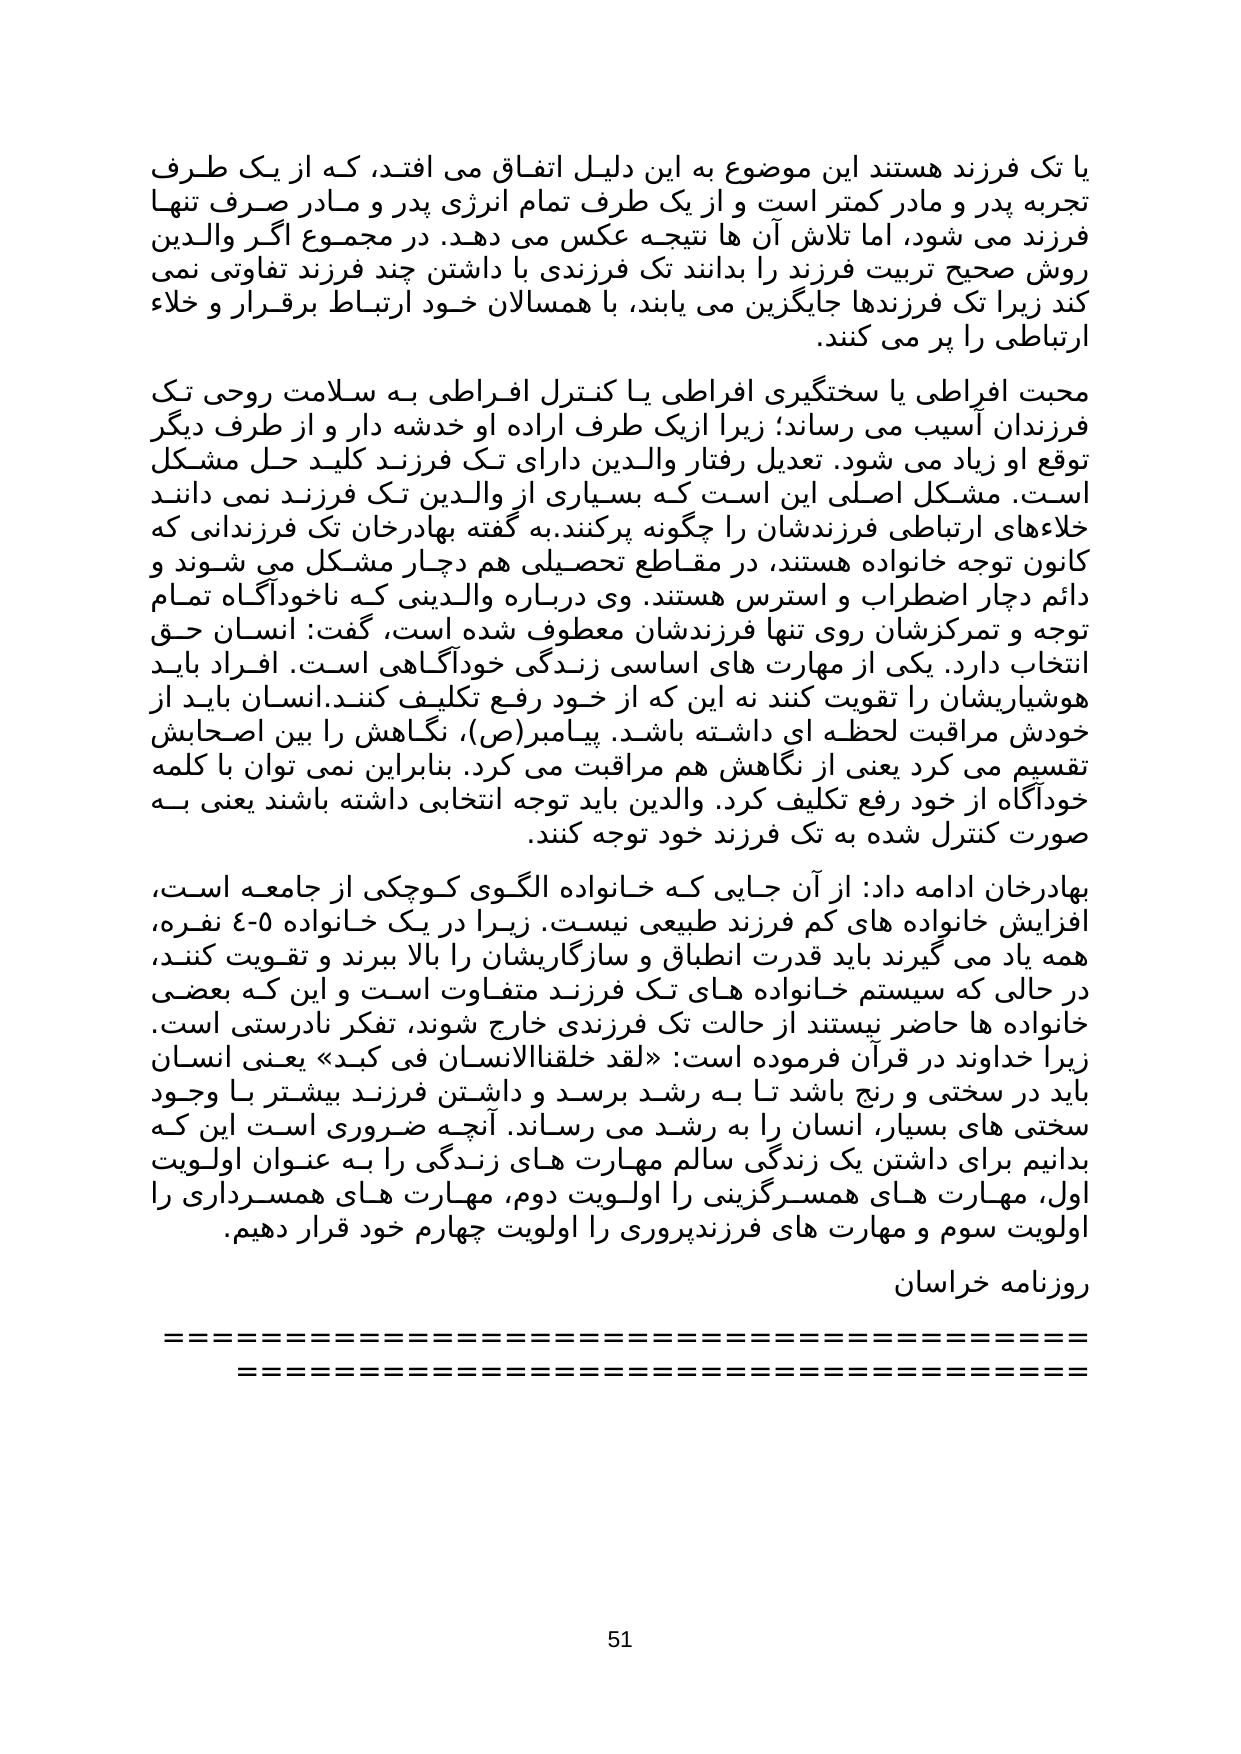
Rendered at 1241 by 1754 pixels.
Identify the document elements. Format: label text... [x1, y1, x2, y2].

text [150, 150, 1090, 354]
text ========================================================================= [150, 1320, 1090, 1388]
text محبت افراطی یا سختگیری افراطی یا کنترل افراطی به سلامت روحی تک فرزندان آسیب می رساند؛ زیرا ازیک طرف اراده او خدشه دار و از طرف دیگر توقع او زیاد می شود. تعدیل رفتار والدین دارای تک فرزند کلید حل مشکل است. مشکل اصلی این است که بسیاری از والدین تک فرزند نمی دانند خلاءهای ارتباطی فرزندشان را چگونه پرکنند.به گفته بهادرخان تک فرزندانی که کانون توجه خانواده هستند، در مقاطع تحصیلی هم دچار مشکل می شوند و دائم دچار اضطراب و استرس هستند. وی درباره والدینی که ناخودآگاه تمام توجه و تمرکزشان روی تنها فرزندشان معطوف شده است، گفت: انسان حق انتخاب دارد. یکی از مهارت های اساسی زندگی خودآگاهی است. افراد باید هوشیاریشان را تقویت کنند نه این که از خود رفع تکلیف کنند.انسان باید از خودش مراقبت لحظه ای داشته باشد. پیامبر(ص)، نگاهش را بین اصحابش تقسیم می کرد یعنی از نگاهش هم مراقبت می کرد. بنابراین نمی توان با کلمه خودآگاه از خود رفع تکلیف کرد. والدین باید توجه انتخابی داشته باشند یعنی به صورت کنترل شده به تک فرزند خود توجه کنند. [150, 374, 1090, 850]
text بهادرخان ادامه داد: از آن جایی که خانواده الگوی کوچکی از جامعه است، افزایش خانواده های کم فرزند طبیعی نیست. زیرا در یک خانواده ٥-٤ نفره، همه یاد می گیرند باید قدرت انطباق و سازگاریشان را بالا ببرند و تقویت کنند، در حالی که سیستم خانواده های تک فرزند متفاوت است و این که بعضی خانواده ها حاضر نیستند از حالت تک فرزندی خارج شوند، تفکر نادرستی است. زیرا خداوند در قرآن فرموده است: «لقد خلقناالانسان فی کبد» یعنی انسان باید در سختی و رنج باشد تا به رشد برسد و داشتن فرزند بیشتر با وجود سختی های بسیار، انسان را به رشد می رساند. آنچه ضروری است این که بدانیم برای داشتن یک زندگی سالم مهارت های زندگی را به عنوان اولویت اول، مهارت های همسرگزینی را اولویت دوم، مهارت های همسرداری را اولویت سوم و مهارت های فرزندپروری را اولویت چهارم خود قرار دهیم. [150, 871, 1090, 1244]
text روزنامه خراسان [150, 1265, 1090, 1299]
